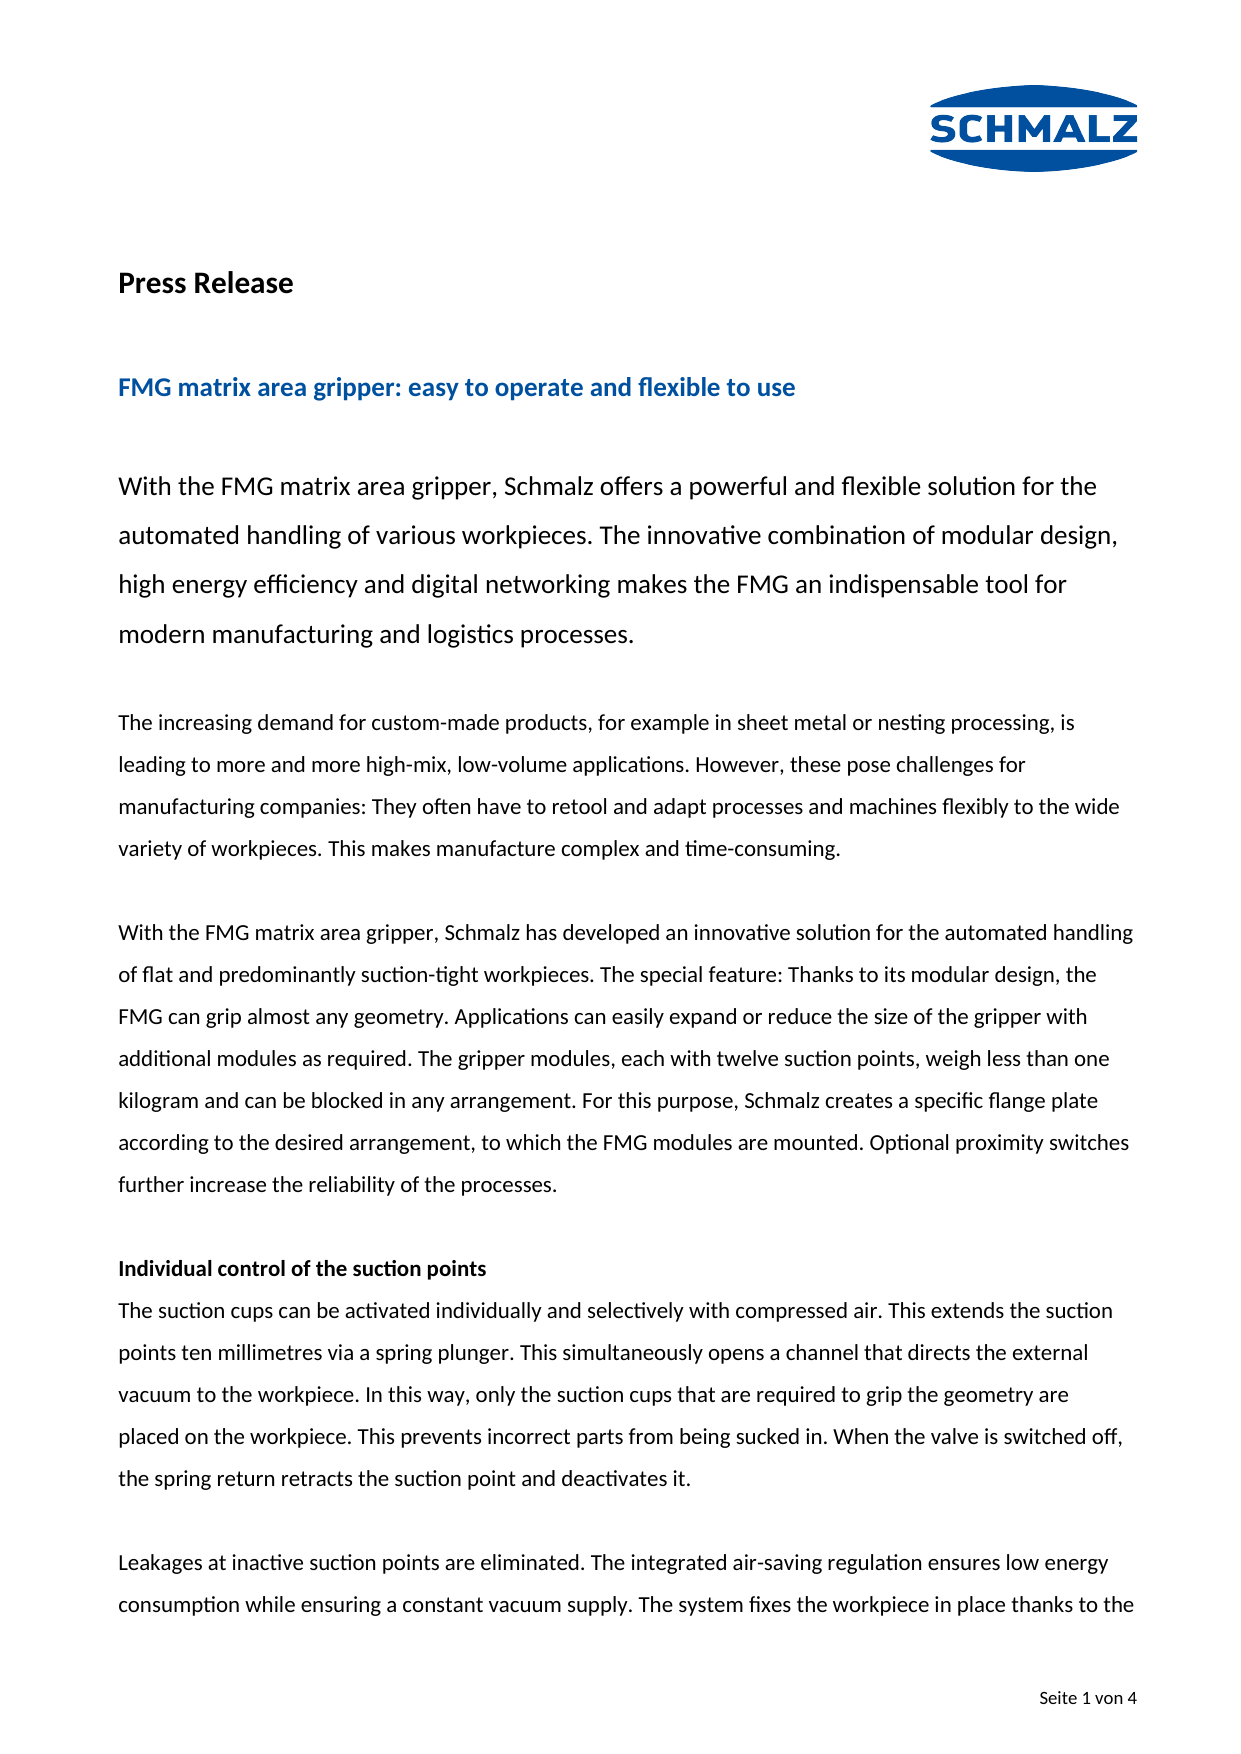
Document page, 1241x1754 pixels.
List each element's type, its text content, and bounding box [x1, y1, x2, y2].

picture [930, 85, 1138, 172]
text Press Release [118, 263, 1137, 301]
text FMG matrix area gripper: easy to operate and flexible to use [118, 370, 1137, 403]
text Individual control of the suction points [118, 1254, 1137, 1282]
text The suction cups can be activated individually and selectively with compressed air. This extends the suction points ten millimetres via a spring plunger. This simultaneously opens a channel that directs the external vacuum to the workpiece. In this way, only the suction cups that are required to grip the geometry are placed on the workpiece. This prevents incorrect parts from being sucked in. When the valve is switched off, the spring return retracts the suction point and deactivates it. [118, 1296, 1137, 1492]
text With the FMG matrix area gripper, Schmalz offers a powerful and flexible solution for the automated handling of various workpieces. The innovative combination of modular design, high energy efficiency and digital networking makes the FMG an indispensable tool for modern manufacturing and logistics processes. [118, 469, 1137, 650]
text The increasing demand for custom-made products, for example in sheet metal or nesting processing, is leading to more and more high-mix, low-volume applications. However, these pose challenges for manufacturing companies: They often have to retool and adapt processes and machines flexibly to the wide variety of workpieces. This makes manufacture complex and time-consuming. [118, 708, 1137, 862]
text With the FMG matrix area gripper, Schmalz has developed an innovative solution for the automated handling of flat and predominantly suction-tight workpieces. The special feature: Thanks to its modular design, the FMG can grip almost any geometry. Applications can easily expand or reduce the size of the gripper with additional modules as required. The gripper modules, each with twelve suction points, weigh less than one kilogram and can be blocked in any arrangement. For this purpose, Schmalz creates a specific flange plate according to the desired arrangement, to which the FMG modules are mounted. Optional proximity switches further increase the reliability of the processes. [118, 918, 1137, 1198]
